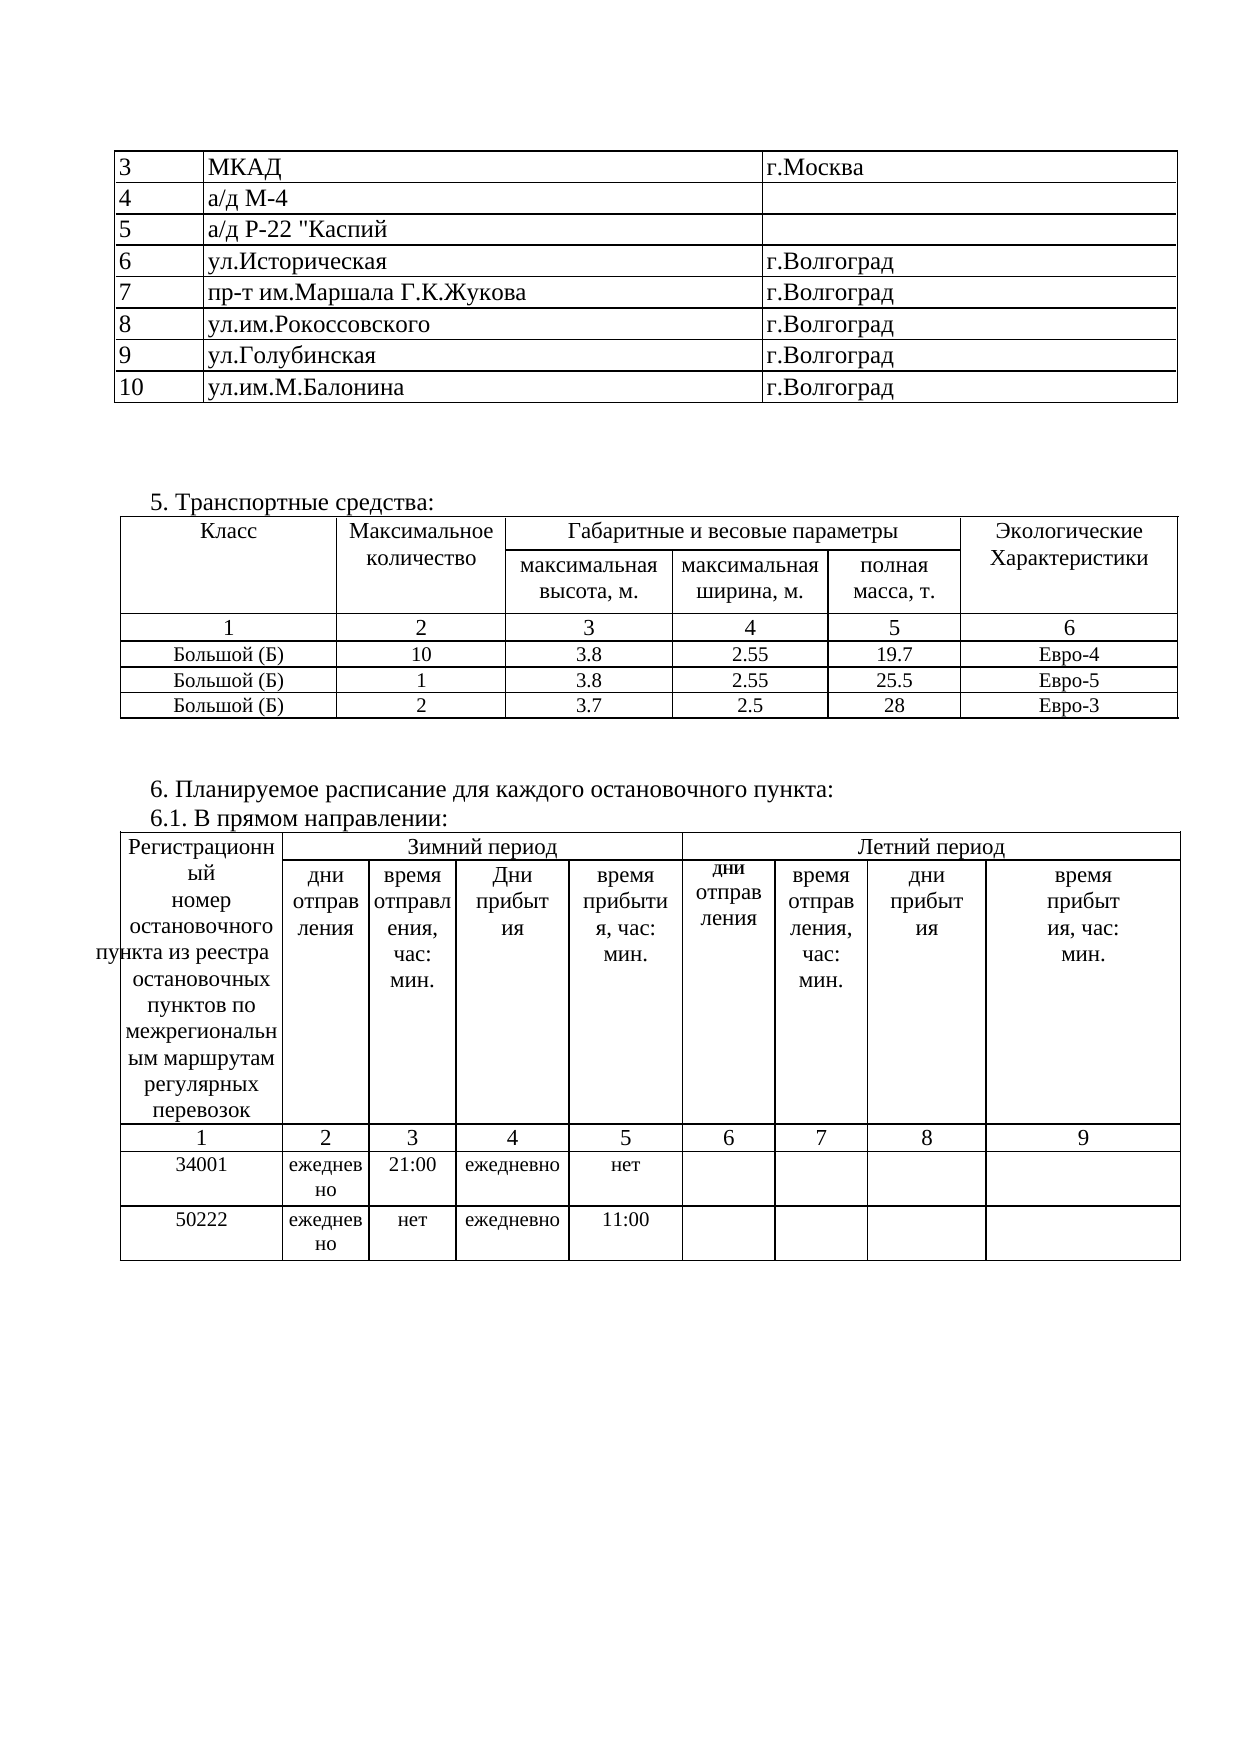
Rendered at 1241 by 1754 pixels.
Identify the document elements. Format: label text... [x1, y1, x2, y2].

table_cell [683, 1152, 774, 1205]
table_header Экологические Характеристики [961, 517, 1177, 612]
table_cell 1 [121, 1125, 282, 1151]
table_cell дни прибыт ия [868, 861, 985, 1123]
table_cell ежедневно [457, 1207, 568, 1259]
table_cell г.Волгоград [763, 244, 1177, 276]
table_cell 1 [121, 614, 336, 640]
table_cell 8 [868, 1125, 985, 1151]
table_cell 10 [337, 642, 505, 666]
table_cell максимальная ширина, м. [673, 551, 827, 612]
table_cell 2 [337, 693, 505, 717]
table_cell нет [370, 1207, 455, 1259]
text 5. Транспортные средства: [150, 487, 1090, 516]
table_cell 50222 [121, 1207, 282, 1259]
table_cell максимальная высота, м. [506, 551, 672, 612]
table_cell пр-т им.Маршала Г.К.Жукова [204, 277, 762, 307]
table_cell 6 [961, 614, 1177, 640]
table_header Летний период [683, 833, 1180, 859]
table_cell 5 [570, 1125, 682, 1151]
table_cell Евро-4 [961, 642, 1177, 666]
table_cell 2.55 [673, 668, 827, 692]
table_header Зимний период [283, 833, 682, 859]
table_cell 2.55 [673, 642, 827, 666]
table_cell ул.Голубинская [204, 340, 762, 370]
table_cell 1 [337, 668, 505, 692]
table_cell время прибыти я, час: мин. [570, 861, 682, 1123]
table_cell ул.им.М.Балонина [204, 372, 762, 402]
table_cell г.Волгоград [763, 370, 1177, 402]
table_cell г.Волгоград [763, 307, 1177, 339]
table_header Максимальное количество [337, 517, 505, 612]
table_cell Большой (Б) [121, 642, 336, 666]
table_cell 4 [115, 183, 203, 213]
table_cell [776, 1207, 867, 1259]
table_cell Большой (Б) [121, 693, 336, 717]
table_cell а/д Р-22 "Каспий [204, 215, 762, 244]
table_cell [868, 1152, 985, 1205]
table_cell а/д М-4 [204, 183, 762, 213]
table_cell время отправ ления, час: мин. [776, 861, 867, 1123]
table_cell 9 [987, 1125, 1180, 1151]
table_header Габаритные и весовые параметры [506, 517, 960, 549]
table_cell 3.8 [506, 642, 672, 666]
table_cell 21:00 [370, 1152, 455, 1205]
table_cell 3 [506, 614, 672, 640]
table_cell Евро-5 [961, 668, 1177, 692]
table_cell 9 [115, 340, 203, 370]
table_cell время прибыт ия, час: мин. [987, 861, 1180, 1123]
table_cell [776, 1152, 867, 1205]
table_cell Дни прибыт ия [457, 861, 568, 1123]
table_header Регистрационный номер остановочного пункта из реестра остановочных пунктов по межрегиональным маршрутам регулярных перевозок [121, 833, 282, 1123]
text 6. Планируемое расписание для каждого остановочного пункта: [150, 774, 1090, 803]
table_cell 6 [683, 1125, 774, 1151]
table_cell 6 [115, 245, 203, 276]
table_cell 7 [115, 277, 203, 307]
table_cell 2 [337, 614, 505, 640]
table_cell 5 [115, 214, 203, 244]
table_cell 3.7 [506, 693, 672, 717]
table_cell [763, 213, 1177, 244]
table_cell 8 [115, 308, 203, 339]
table_cell [763, 181, 1177, 213]
table_cell [683, 1207, 774, 1259]
table_cell время отправл ения, час: мин. [370, 861, 455, 1123]
table_cell ежедневно [457, 1152, 568, 1205]
table_cell [868, 1207, 985, 1259]
table_cell 5 [829, 614, 960, 640]
table_cell 11:00 [570, 1207, 682, 1259]
table_cell 4 [457, 1125, 568, 1151]
table_cell Большой (Б) [121, 668, 336, 692]
table_cell МКАД [204, 152, 762, 181]
table_cell ДНИ отправ ления [683, 861, 774, 1123]
table_cell ежедневно [283, 1152, 368, 1205]
table_cell дни отправ ления [283, 861, 368, 1123]
table_cell ул.им.Рокоссовского [204, 309, 762, 339]
table_cell 34001 [121, 1152, 282, 1205]
table_cell г.Москва [763, 152, 1177, 181]
table_header Класс [121, 517, 336, 612]
table_cell [987, 1152, 1180, 1205]
table_cell г.Волгоград [763, 339, 1177, 370]
table_cell 28 [829, 693, 960, 717]
table_cell 3 [115, 152, 203, 181]
table_cell 2 [283, 1125, 368, 1151]
text 6.1. В прямом направлении: [150, 803, 1090, 831]
table_cell 25.5 [829, 668, 960, 692]
table_cell ул.Историческая [204, 246, 762, 276]
table_cell 10 [115, 371, 203, 402]
table_cell 3 [370, 1125, 455, 1151]
table_cell 2.5 [673, 693, 827, 717]
table_cell полная масса, т. [829, 551, 960, 612]
table_cell 7 [776, 1125, 867, 1151]
table_cell 3.8 [506, 668, 672, 692]
table_cell г.Волгоград [763, 276, 1177, 307]
table_cell [987, 1207, 1180, 1259]
table_cell 19.7 [829, 642, 960, 666]
table_cell ежедневно [283, 1207, 368, 1259]
table_cell Евро-3 [961, 693, 1177, 717]
table_cell 4 [673, 614, 827, 640]
table_cell нет [570, 1152, 682, 1205]
